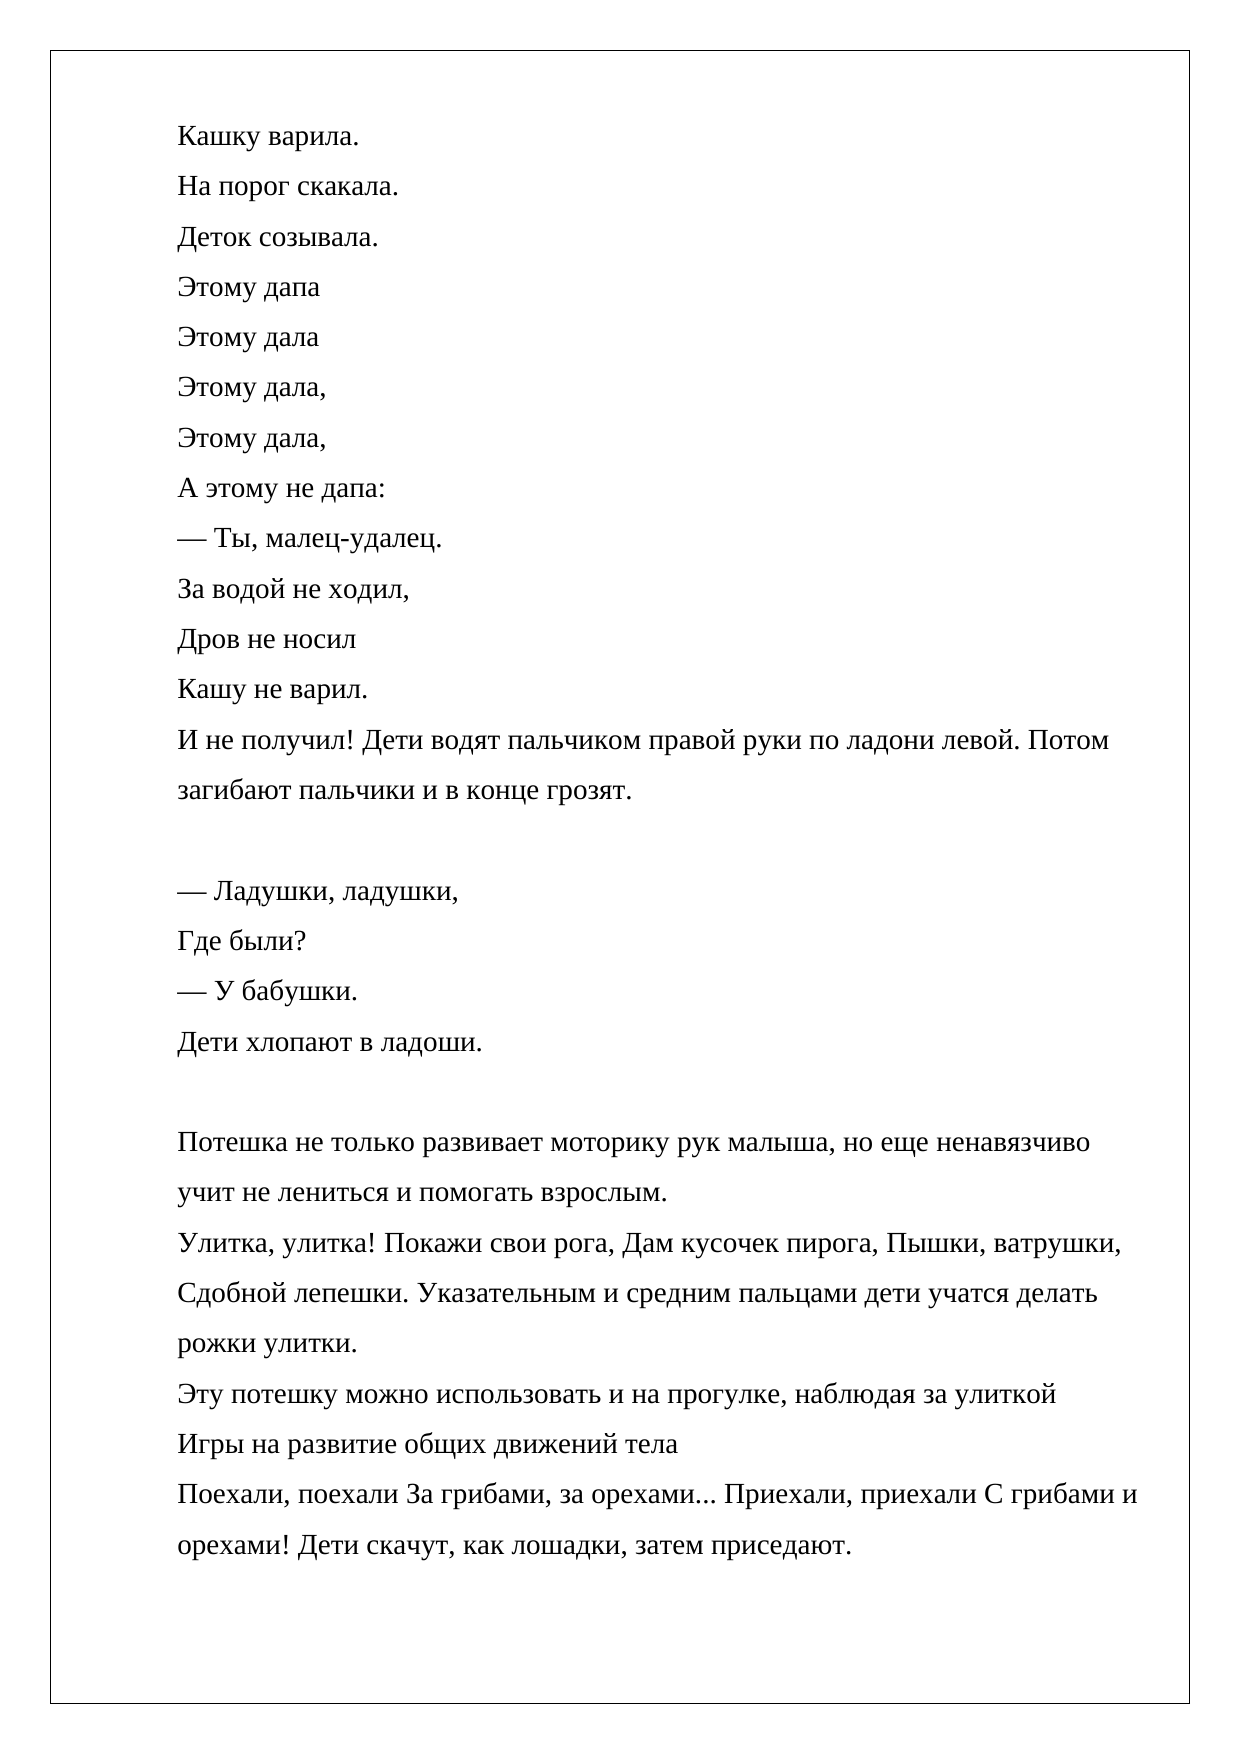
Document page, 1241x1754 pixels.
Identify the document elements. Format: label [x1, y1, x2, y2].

text [177, 118, 1152, 1611]
